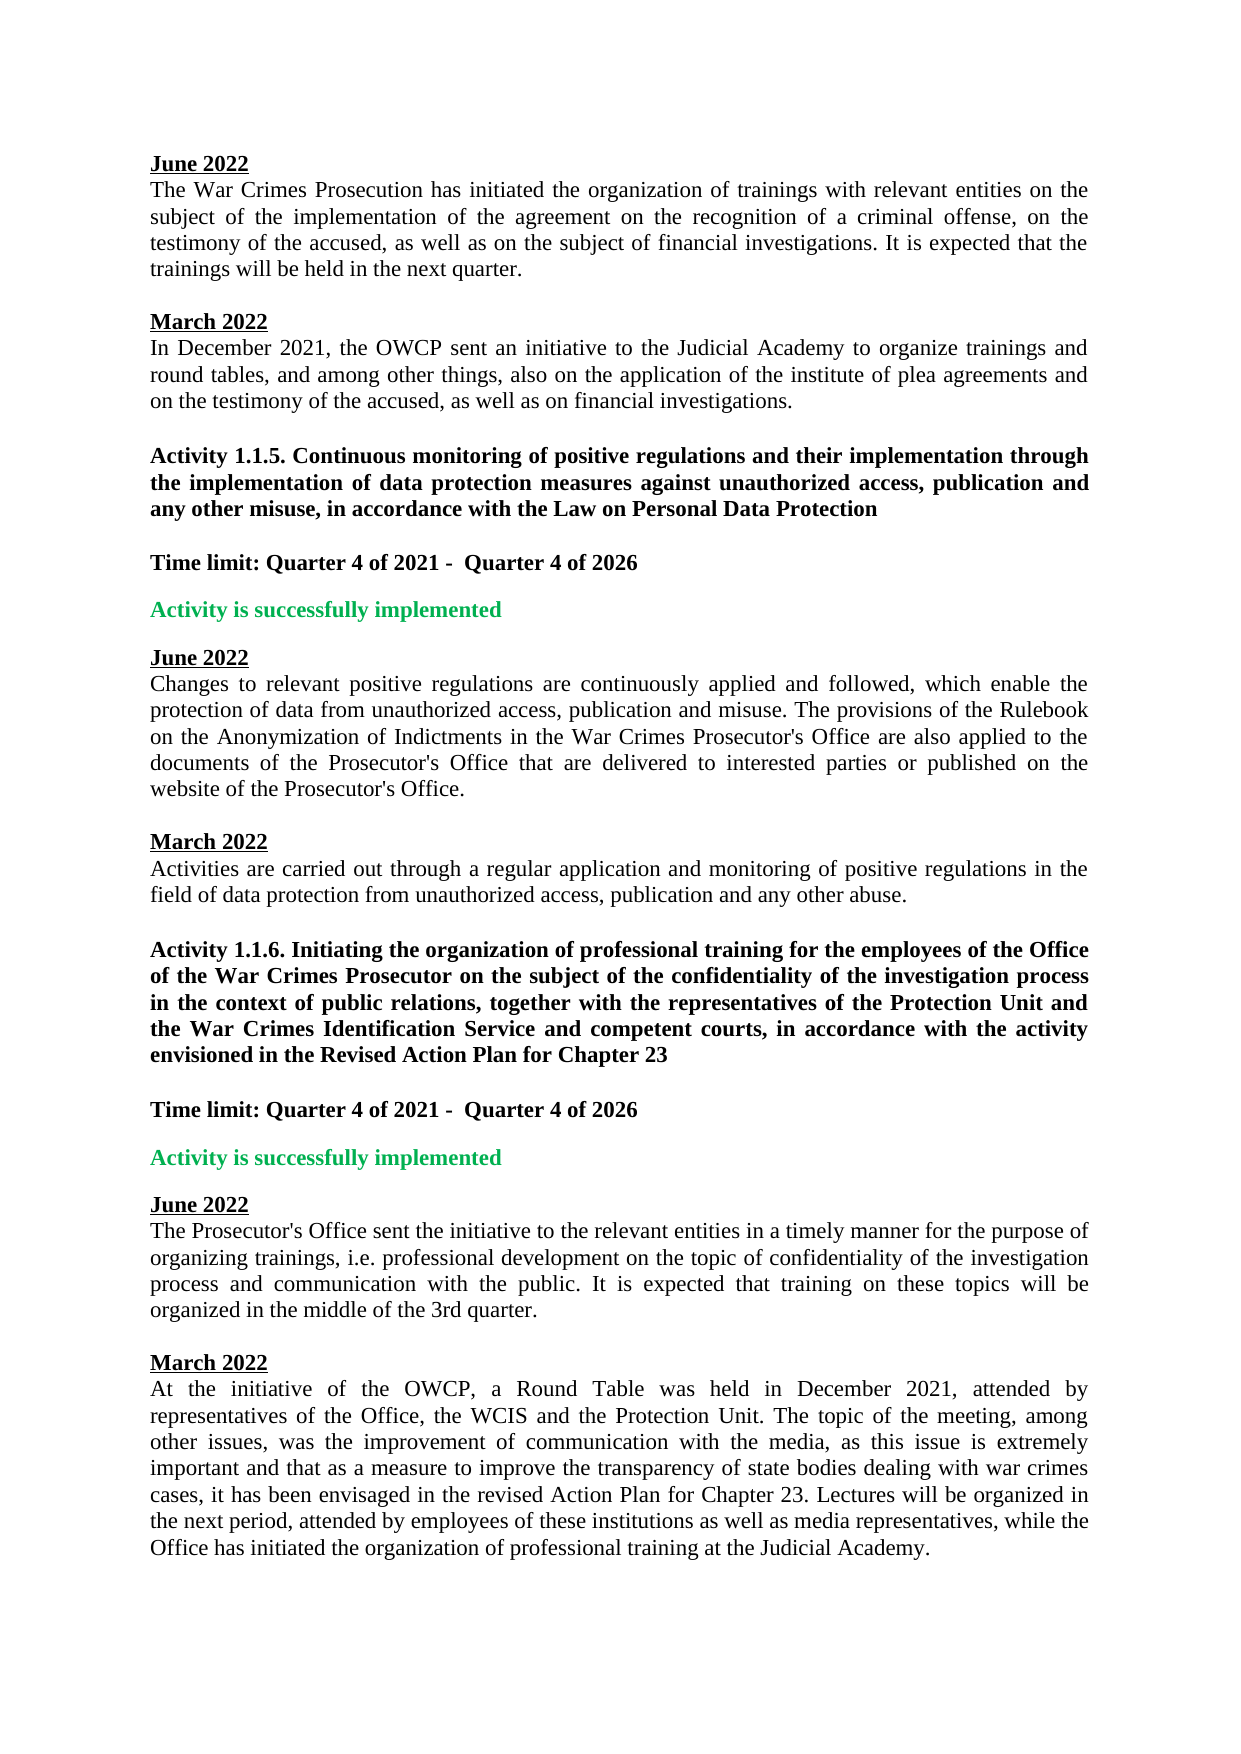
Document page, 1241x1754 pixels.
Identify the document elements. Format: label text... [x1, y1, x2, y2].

subtitle Activity 1.1.6. Initiating the organization of professional training for the employees of the Office of the War Crimes Prosecutor on the subject of the confidentiality of the investigation process in the context of public relations, together with the representatives of the Protection Unit and the War Crimes Identification Service and competent courts, in accordance with the activity envisioned in the Revised Action Plan for Chapter 23 [150, 936, 1090, 1068]
text June 2022 [150, 1191, 1090, 1217]
subtitle Activity 1.1.5. Continuous monitoring of positive regulations and their implementation through the implementation of data protection measures against unauthorized access, publication and any other misuse, in accordance with the Law on Personal Data Protection [150, 442, 1090, 521]
text The Prosecutor's Office sent the initiative to the relevant entities in a timely manner for the purpose of organizing trainings, i.e. professional development on the topic of confidentiality of the investigation process and communication with the public. It is expected that training on these topics will be organized in the middle of the 3rd quarter. [150, 1217, 1090, 1323]
text Activity is successfully implemented [150, 597, 1090, 623]
text At the initiative of the OWCP, a Round Table was held in December 2021, attended by representatives of the Office, the WCIS and the Protection Unit. The topic of the meeting, among other issues, was the improvement of communication with the media, as this issue is extremely important and that as a measure to improve the transparency of state bodies dealing with war crimes cases, it has been envisaged in the revised Action Plan for Chapter 23. Lectures will be organized in the next period, attended by employees of these institutions as well as media representatives, while the Office has initiated the organization of professional training at the Judicial Academy. [150, 1375, 1090, 1560]
text June 2022 [150, 644, 1090, 670]
text Changes to relevant positive regulations are continuously applied and followed, which enable the protection of data from unauthorized access, publication and misuse. The provisions of the Rulebook on the Anonymization of Indictments in the War Crimes Prosecutor's Office are also applied to the documents of the Prosecutor's Office that are delivered to interested parties or published on the website of the Prosecutor's Office. [150, 670, 1090, 802]
text Activities are carried out through a regular application and monitoring of positive regulations in the field of data protection from unauthorized access, publication and any other abuse. [150, 854, 1090, 907]
text Time limit: Quarter 4 of 2021 - Quarter 4 of 2026 [150, 549, 1090, 576]
text The War Crimes Prosecution has initiated the organization of trainings with relevant entities on the subject of the implementation of the agreement on the recognition of a criminal offense, on the testimony of the accused, as well as on the subject of financial investigations. It is expected that the trainings will be held in the next quarter. [150, 176, 1090, 282]
text Activity is successfully implemented [150, 1144, 1090, 1170]
text June 2022 [150, 150, 1090, 176]
text March 2022 [150, 828, 1090, 854]
text In December 2021, the OWCP sent an initiative to the Judicial Academy to organize trainings and round tables, and among other things, also on the application of the institute of plea agreements and on the testimony of the accused, as well as on financial investigations. [150, 334, 1090, 413]
text Time limit: Quarter 4 of 2021 - Quarter 4 of 2026 [150, 1097, 1090, 1123]
text March 2022 [150, 308, 1090, 334]
text March 2022 [150, 1349, 1090, 1375]
